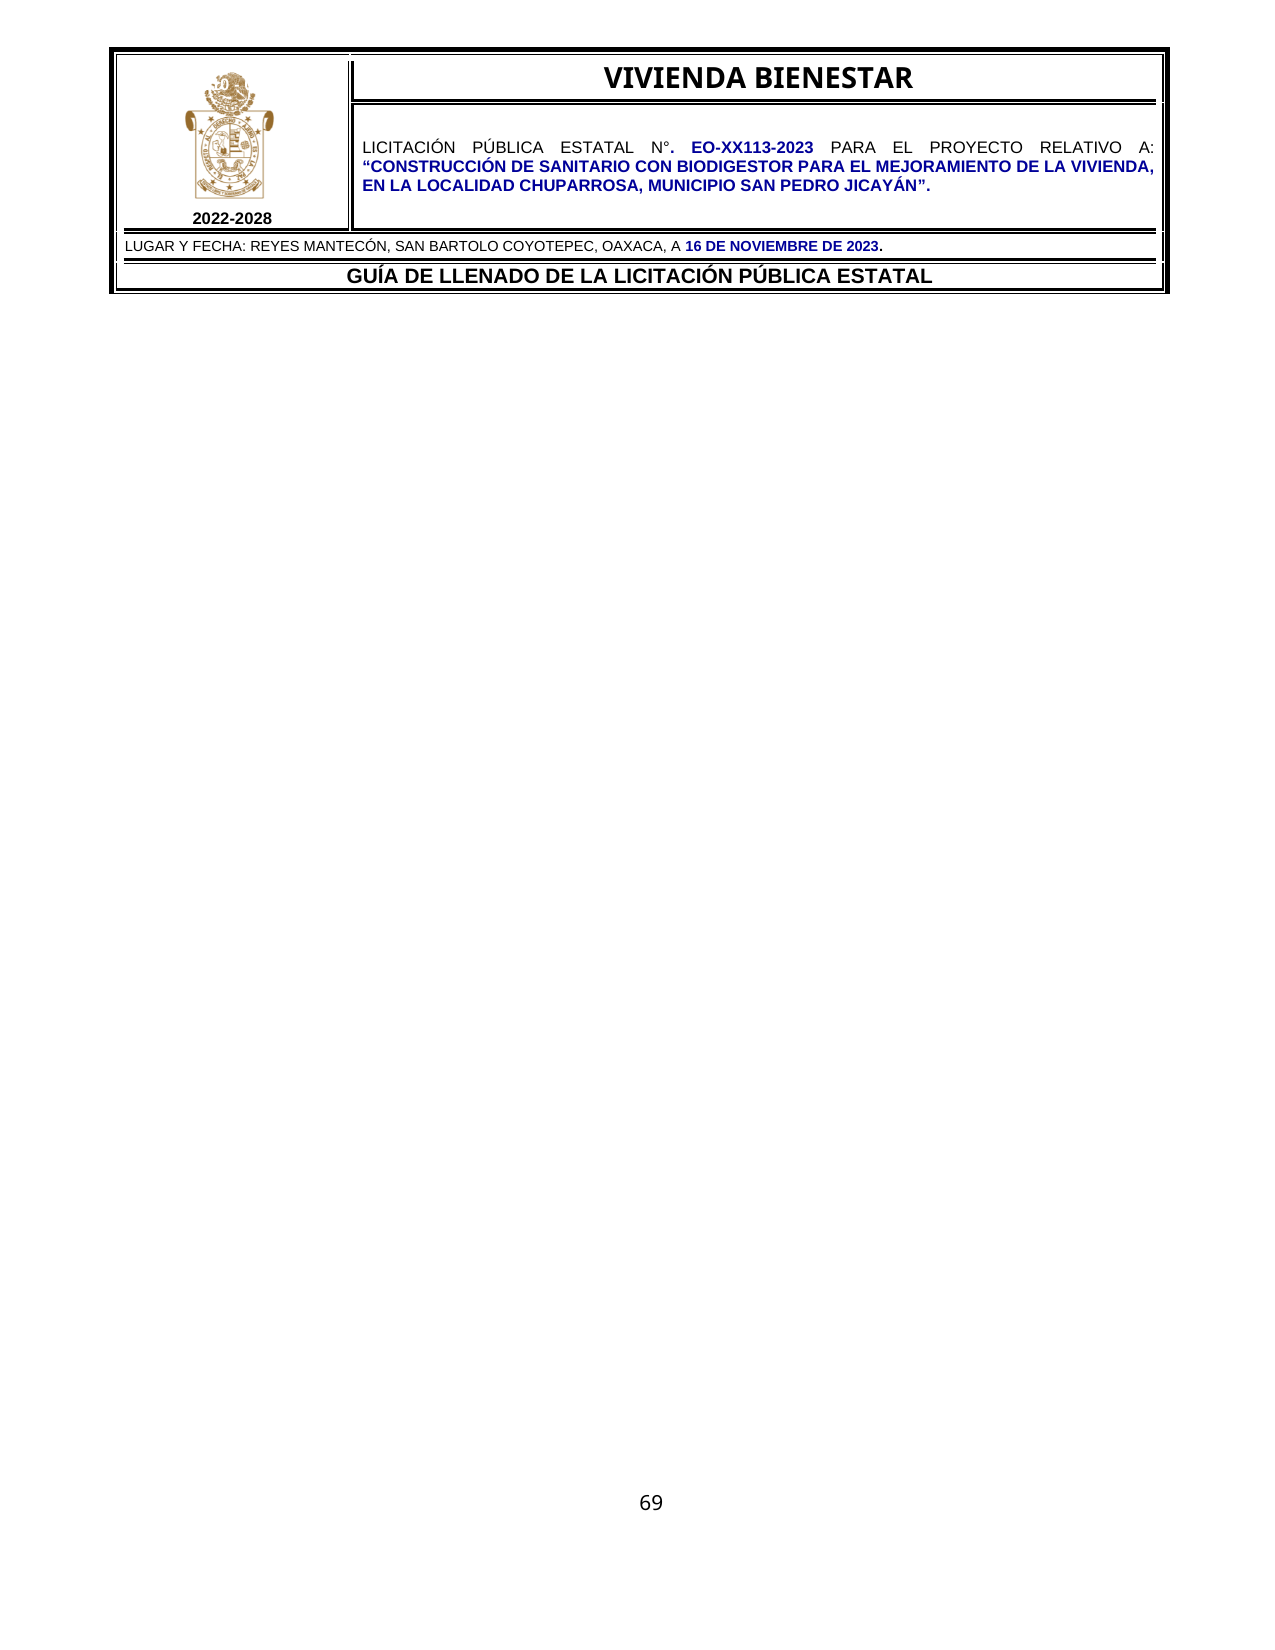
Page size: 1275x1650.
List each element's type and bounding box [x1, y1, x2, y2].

picture [180, 69, 280, 202]
